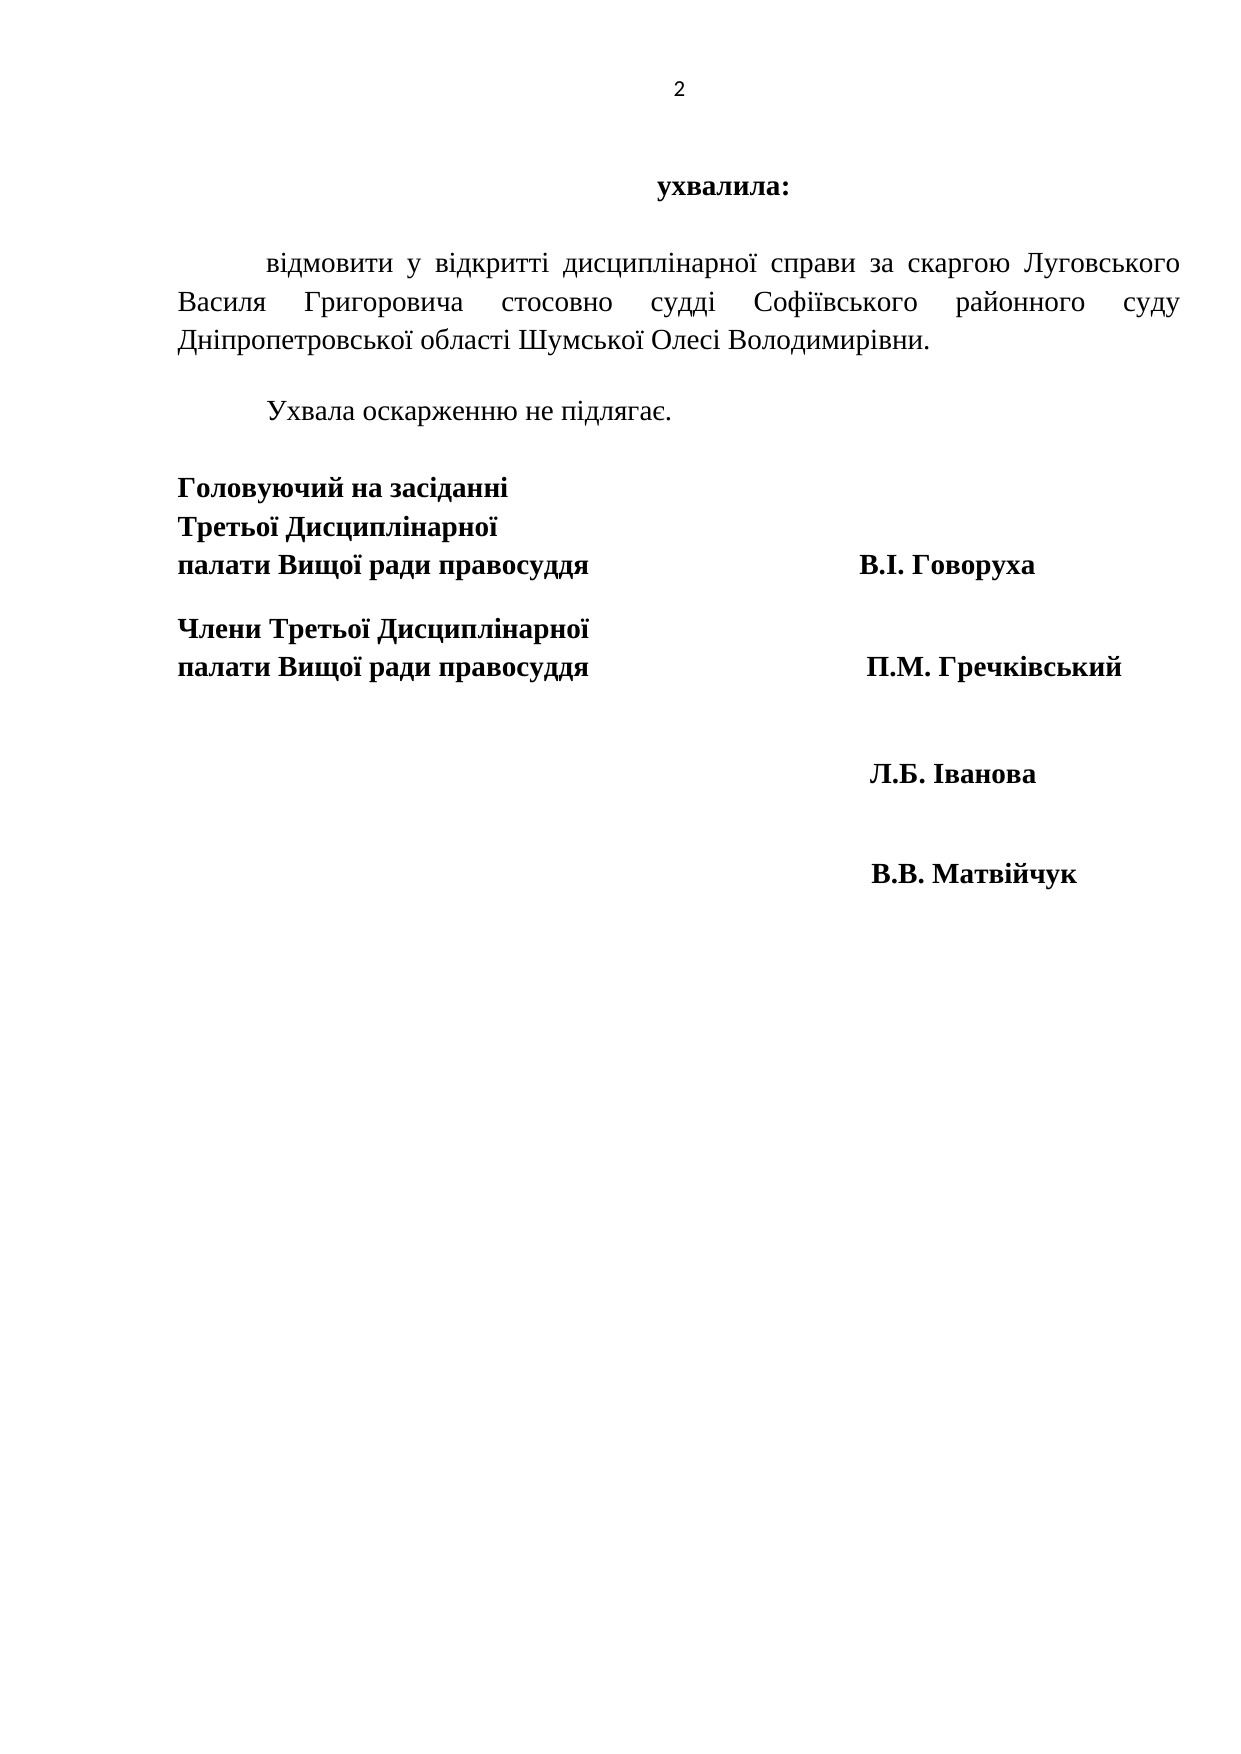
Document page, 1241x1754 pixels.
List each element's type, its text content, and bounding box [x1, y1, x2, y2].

text ухвалила: [177, 168, 1181, 202]
text Члени Третьої Дисциплінарної [177, 611, 1181, 644]
text В.В. Матвійчук [871, 823, 1181, 890]
text Третьої Дисциплінарної [177, 509, 1181, 542]
text Головуючий на засіданні [177, 470, 1181, 504]
text відмовити у відкритті дисциплінарної справи за скаргою Луговського Василя Григоровича стосовно судді Софіївського районного суду Дніпропетровської області Шумської Олесі Володимирівни. [177, 245, 1181, 356]
text Ухвала оскарженню не підлягає. [177, 393, 1181, 427]
text палати Вищої ради правосуддя П.М. Гречківський [177, 649, 1181, 683]
text Л.Б. Іванова [177, 756, 1181, 789]
text палати Вищої ради правосуддя В.І. Говоруха [177, 547, 1181, 581]
